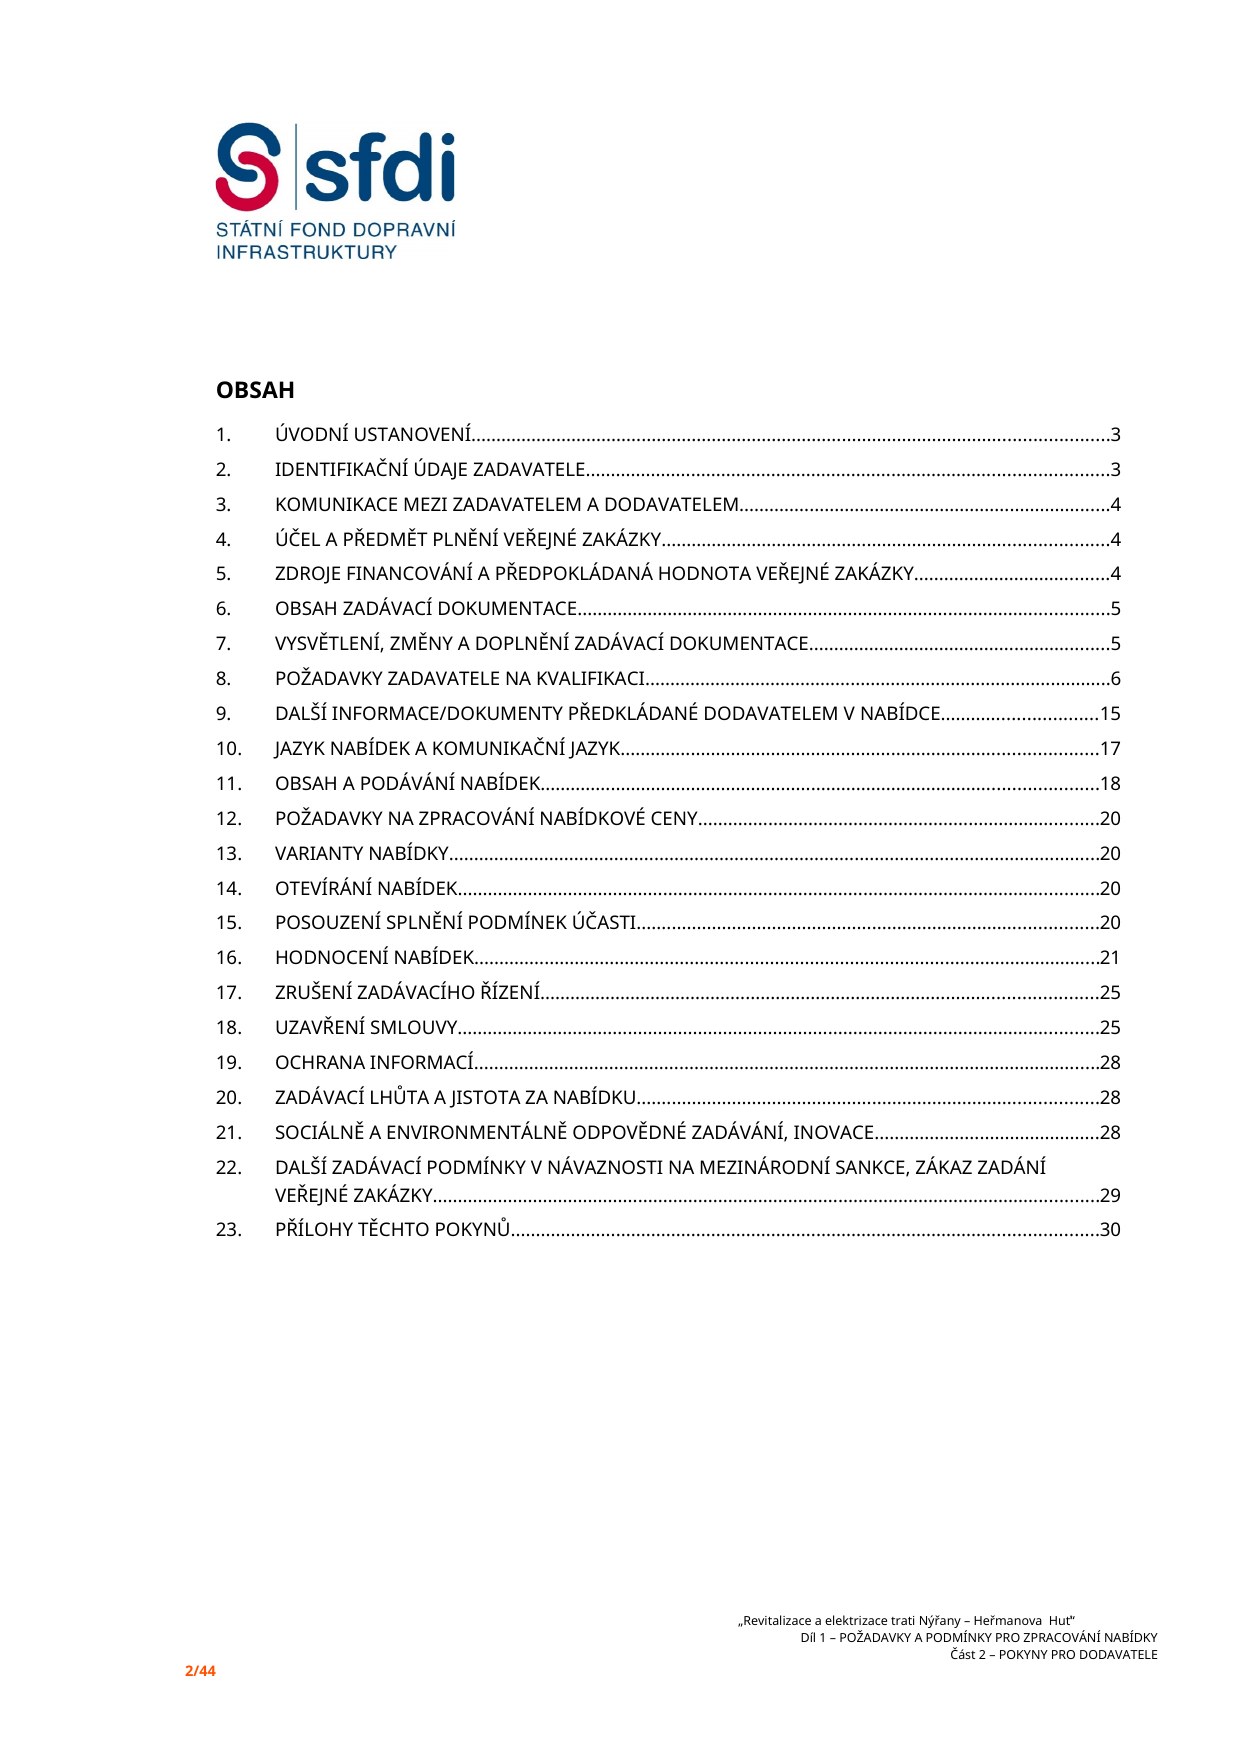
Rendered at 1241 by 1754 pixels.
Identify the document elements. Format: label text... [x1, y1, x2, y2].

text 3. KOMUNIKACE MEZI ZADAVATELEM a DODAVATELEM 4 [216, 491, 1122, 516]
text 20. ZADÁVACÍ LHŮTA A JISTOTA ZA NABÍDKU 28 [216, 1084, 1122, 1110]
text 17. ZRUŠENÍ ZADÁVACÍHO ŘÍZENÍ 25 [216, 979, 1122, 1005]
text 7. VYSVĚTLENÍ, ZMĚNY a DOPLNĚNÍ ZADÁVACÍ DOKUMENTACE 5 [216, 631, 1122, 656]
text 14. OTEVÍRÁNÍ NABÍDEK 20 [216, 875, 1122, 900]
text 21. SOCIÁLNĚ A ENVIRONMENTÁLNĚ ODPOVĚDNÉ ZADÁVÁNÍ, INOVACE 28 [216, 1119, 1122, 1144]
text 13. VARIANTY NABÍDKY 20 [216, 840, 1122, 865]
text 16. HODNOCENÍ NABÍDEK 21 [216, 944, 1122, 970]
text 1. ÚVODNÍ USTANOVENÍ 3 [216, 421, 1122, 447]
text 22. Další zadávací podmínky v návaznosti na MEZINÁRODNÍ sankce, zákaz zadání veřejné zakázky 29 [216, 1154, 1122, 1207]
text 12. POŽADAVKY NA ZPRACOVÁNÍ NABÍDKOVÉ CENY 20 [216, 805, 1122, 831]
text 11. OBSAH a PODÁVÁNÍ NABÍDEK 18 [216, 770, 1122, 796]
text 18. UZAVŘENÍ SMLOUVY 25 [216, 1014, 1122, 1040]
text 10. JAZYK NABÍDEK A KOMUNIKAČNÍ JAZYK 17 [216, 735, 1122, 761]
text 23. PŘÍLOHY TĚCHTO POKYNŮ 30 [216, 1216, 1122, 1242]
text 6. OBSAH ZADÁVACÍ DOKUMENTACE 5 [216, 596, 1122, 621]
text 2. IDENTIFIKAČNÍ ÚDAJE ZADAVATELE 3 [216, 456, 1122, 482]
text 8. POŽADAVKY ZADAVATELE NA KVALIFIKACI 6 [216, 665, 1122, 691]
text 15. POSOUZENÍ SPLNĚNÍ PODMÍNEK ÚČASTI 20 [216, 910, 1122, 935]
text 4. ÚČEL a PŘEDMĚT PLNĚNÍ VEŘEJNÉ ZAKÁZKY 4 [216, 526, 1122, 551]
text 5. ZDROJE FINANCOVÁNÍ a PŘEDPOKLÁDANÁ HODNOTA VEŘEJNÉ ZAKÁZKY 4 [216, 561, 1122, 586]
text 19. OCHRANA INFORMACÍ 28 [216, 1049, 1122, 1075]
text Obsah [216, 374, 1122, 406]
picture [215, 120, 456, 259]
text 9. DALŠÍ INFORMACE/DOKUMENTY PŘEDKLÁDANÉ DODAVATELEM v NABÍDCE 15 [216, 700, 1122, 726]
